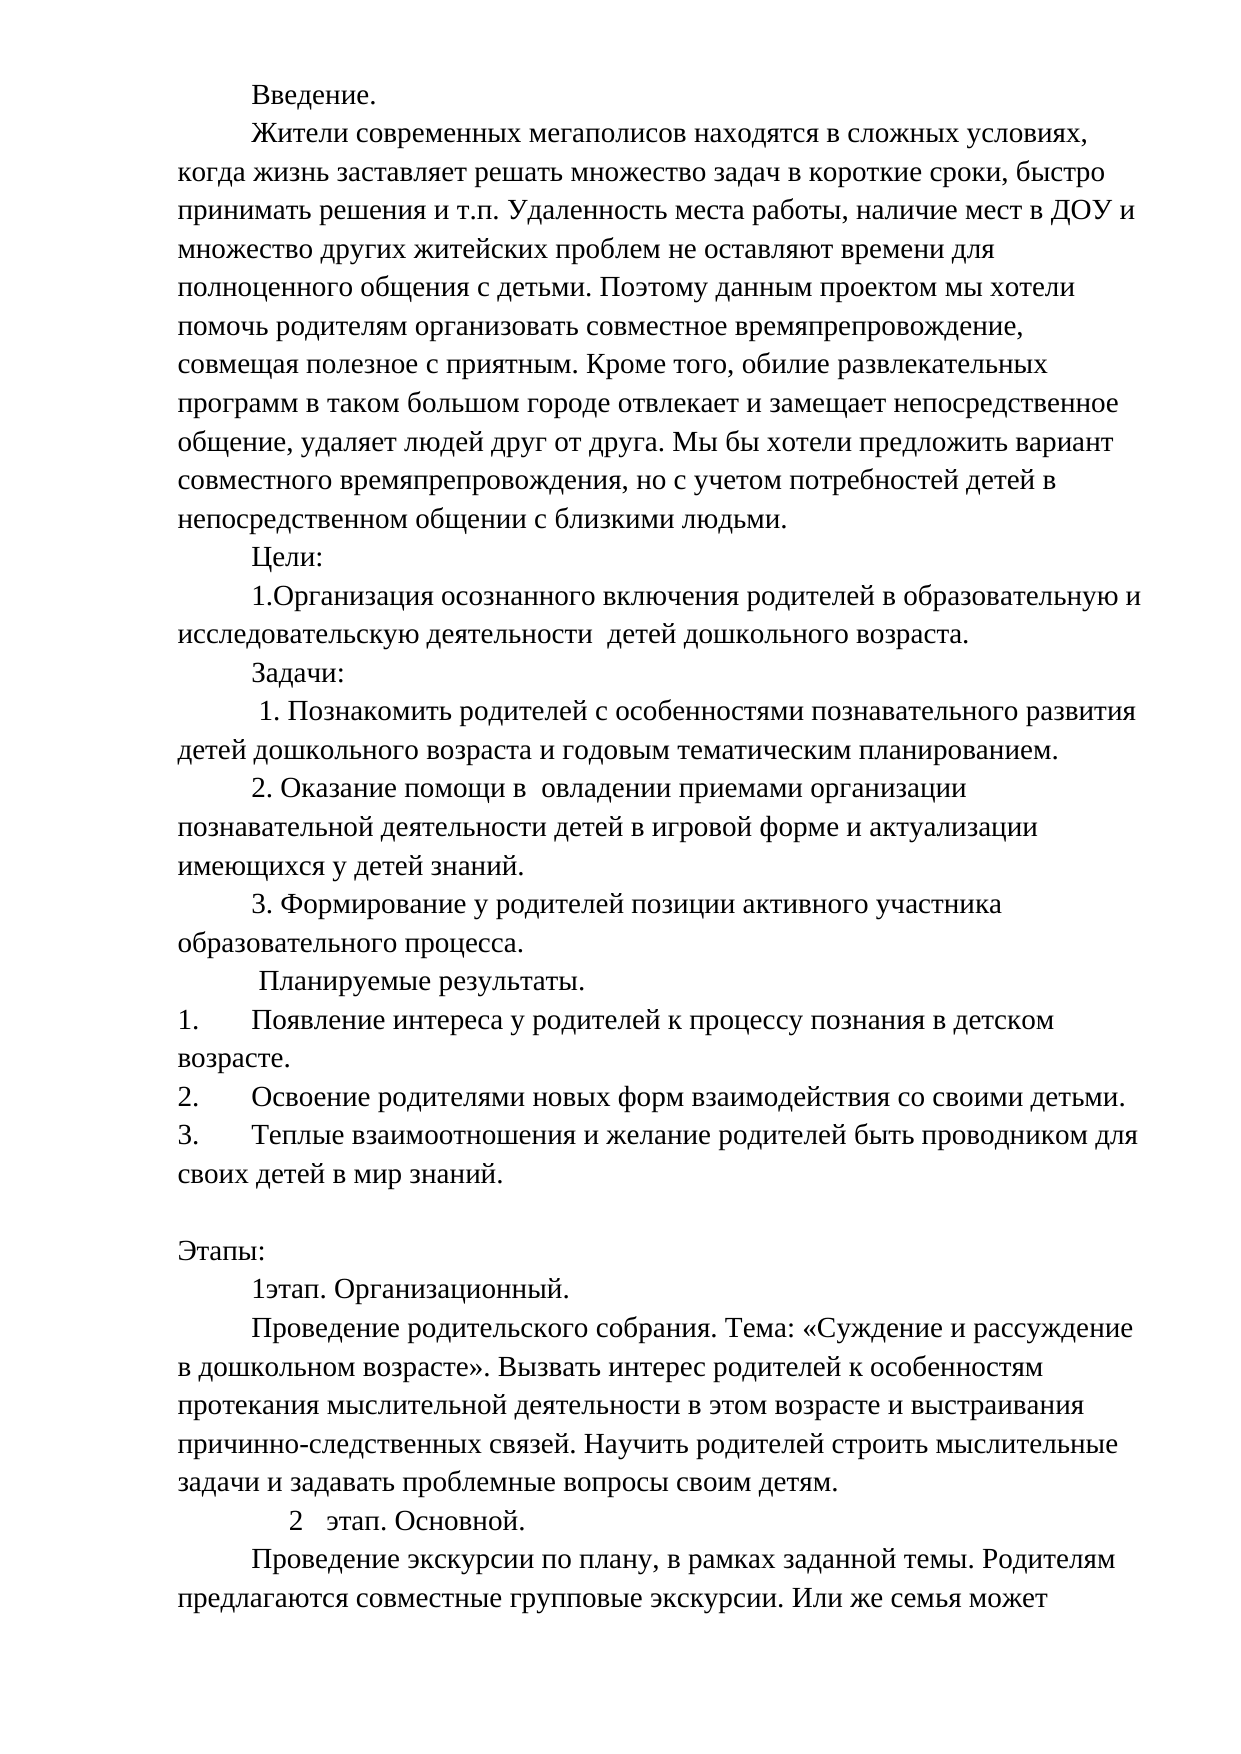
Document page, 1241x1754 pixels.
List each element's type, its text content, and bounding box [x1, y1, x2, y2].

text Задачи: [177, 655, 1152, 688]
text 2. Оказание помощи в овладении приемами организации познавательной деятельности детей в игровой форме и актуализации имеющихся у детей знаний. [177, 771, 1152, 881]
text Цели: [177, 539, 1152, 573]
text Планируемые результаты. [177, 963, 1152, 997]
text 1этап. Организационный. [177, 1272, 1152, 1305]
text Жители современных мегаполисов находятся в сложных условиях, когда жизнь заставляет решать множество задач в короткие сроки, быстро принимать решения и т.п. Удаленность места работы, наличие мест в ДОУ и множество других житейских проблем не оставляют времени для полноценного общения с детьми. Поэтому данным проектом мы хотели помочь родителям организовать совместное времяпрепровождение, совмещая полезное с приятным. Кроме того, обилие развлекательных программ в таком большом городе отвлекает и замещает непосредственное общение, удаляет людей друг от друга. Мы бы хотели предложить вариант совместного времяпрепровождения, но с учетом потребностей детей в непосредственном общении с близкими людьми. [177, 115, 1152, 534]
text Этапы: [177, 1233, 1152, 1267]
list этап. Основной. [288, 1503, 1152, 1536]
list Освоение родителями новых форм взаимодействия со своими детьми. [177, 1079, 1152, 1112]
list Теплые взаимоотношения и желание родителей быть проводником для своих детей в мир знаний. [177, 1117, 1152, 1189]
text Введение. [177, 77, 1152, 110]
text 1.Организация осознанного включения родителей в образовательную и исследовательскую деятельности детей дошкольного возраста. [177, 578, 1152, 650]
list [177, 1541, 1152, 1613]
text 3. Формирование у родителей позиции активного участника образовательного процесса. [177, 886, 1152, 958]
text 1. Познакомить родителей с особенностями познавательного развития детей дошкольного возраста и годовым тематическим планированием. [177, 693, 1152, 766]
list Проведение родительского собрания. Тема: «Суждение и рассуждение в дошкольном возрасте». Вызвать интерес родителей к особенностям протекания мыслительной деятельности в этом возрасте и выстраивания причинно-следственных связей. Научить родителей строить мыслительные задачи и задавать проблемные вопросы своим детям. [177, 1310, 1152, 1498]
list Появление интереса у родителей к процессу познания в детском возрасте. [177, 1002, 1152, 1074]
